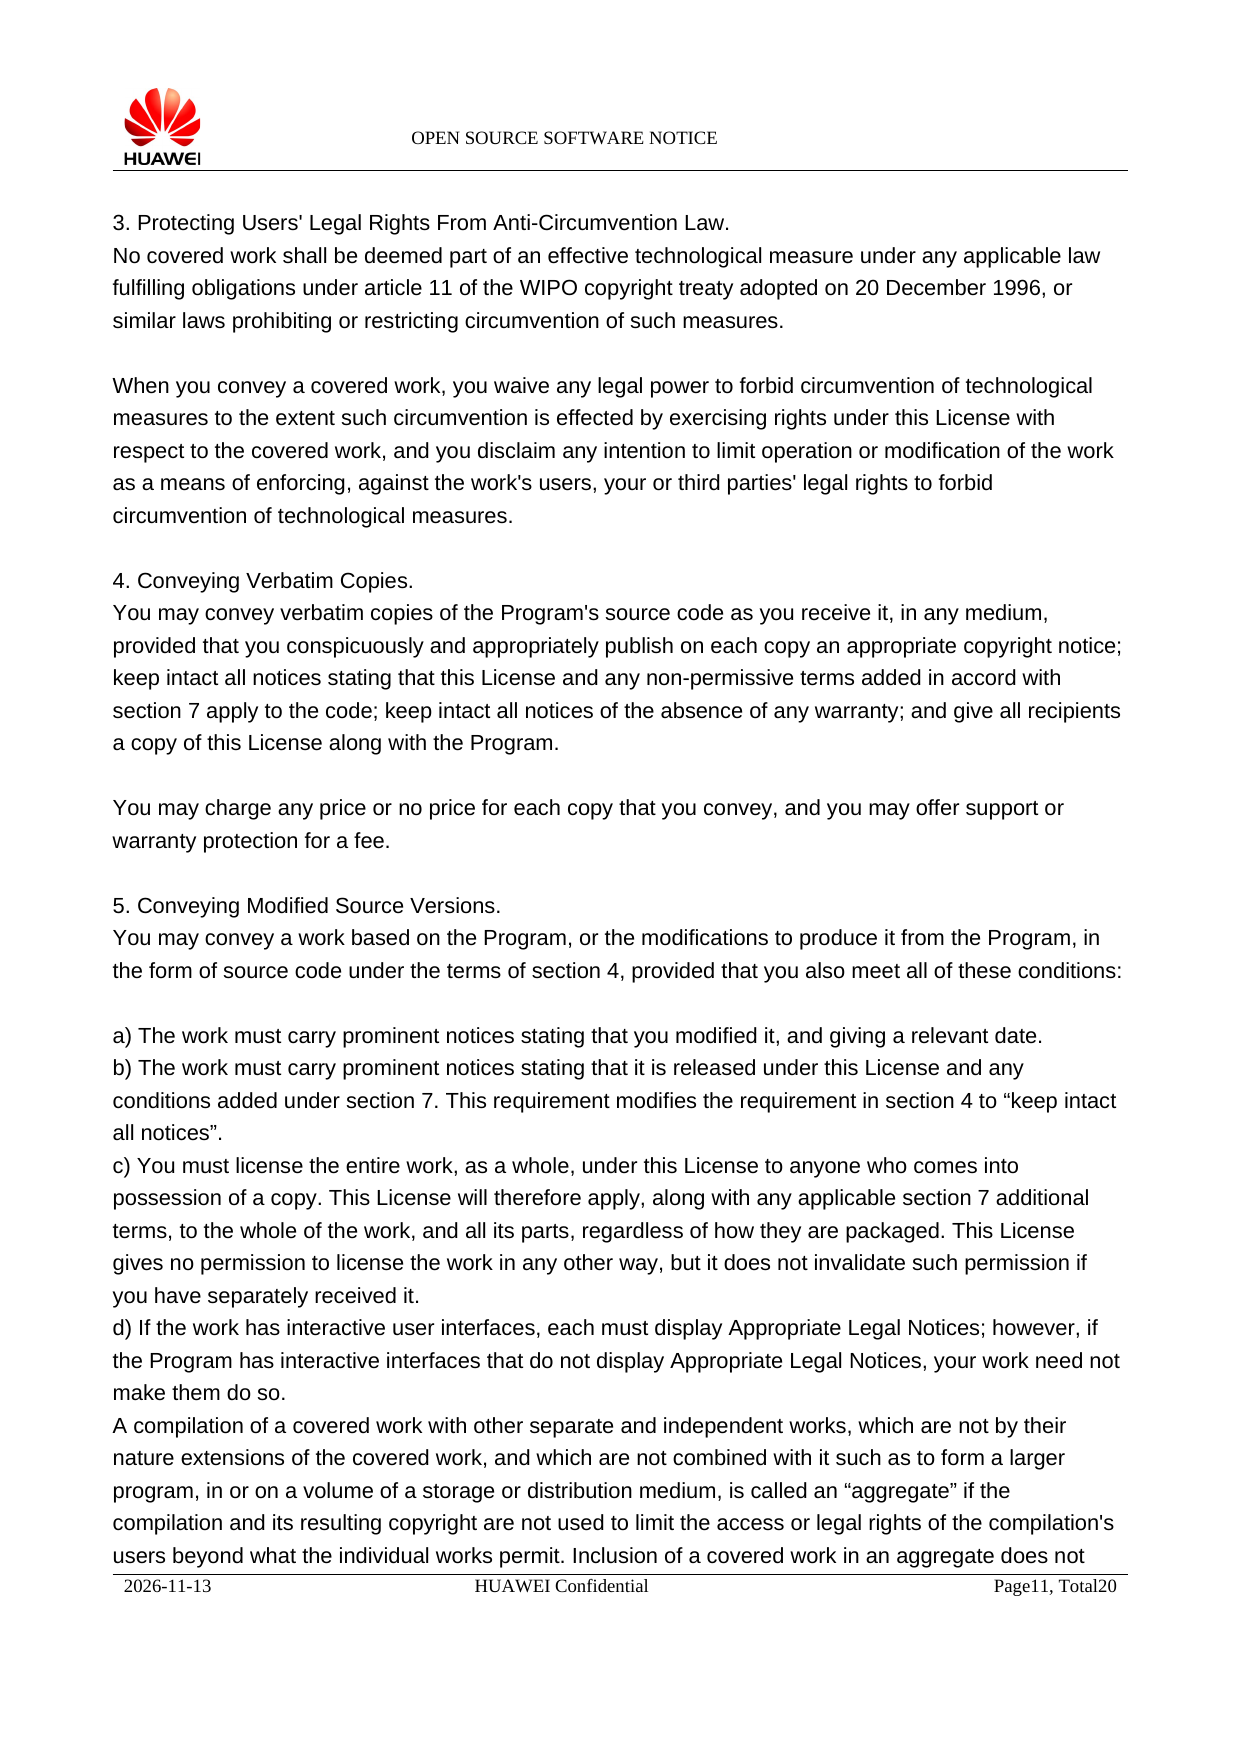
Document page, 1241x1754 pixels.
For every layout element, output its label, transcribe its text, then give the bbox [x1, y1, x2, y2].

text d) If the work has interactive user interfaces, each must display Appropriate Legal Notices; however, if the Program has interactive interfaces that do not display Appropriate Legal Notices, your work need not make them do so. [112, 1311, 1128, 1409]
text c) You must license the entire work, as a whole, under this License to anyone who comes into possession of a copy. This License will therefore apply, along with any applicable section 7 additional terms, to the whole of the work, and all its parts, regardless of how they are packaged. This License gives no permission to license the work in any other way, but it does not invalidate such permission if you have separately received it. [112, 1149, 1128, 1311]
text When you convey a covered work, you waive any legal power to forbid circumvention of technological measures to the extent such circumvention is effected by exercising rights under this License with respect to the covered work, and you disclaim any intention to limit operation or modification of the work as a means of enforcing, against the work's users, your or third parties' legal rights to forbid circumvention of technological measures. [112, 369, 1128, 531]
text 5. Conveying Modified Source Versions. [112, 889, 1128, 921]
text No covered work shall be deemed part of an effective technological measure under any applicable law fulfilling obligations under article 11 of the WIPO copyright treaty adopted on 20 December 1996, or similar laws prohibiting or restricting circumvention of such measures. [112, 239, 1128, 336]
text b) The work must carry prominent notices stating that it is released under this License and any conditions added under section 7. This requirement modifies the requirement in section 4 to “keep intact all notices”. [112, 1051, 1128, 1149]
text You may convey a work based on the Program, or the modifications to produce it from the Program, in the form of source code under the terms of section 4, provided that you also meet all of these conditions: [112, 921, 1128, 986]
text 3. Protecting Users' Legal Rights From Anti-Circumvention Law. [112, 206, 1128, 239]
text You may convey verbatim copies of the Program's source code as you receive it, in any medium, provided that you conspicuously and appropriately publish on each copy an appropriate copyright notice; keep intact all notices stating that this License and any non-permissive terms added in accord with section 7 apply to the code; keep intact all notices of the absence of any warranty; and give all recipients a copy of this License along with the Program. [112, 596, 1128, 759]
text a) The work must carry prominent notices stating that you modified it, and giving a relevant date. [112, 1019, 1128, 1051]
text 4. Conveying Verbatim Copies. [112, 564, 1128, 596]
picture [124, 88, 201, 165]
text You may charge any price or no price for each copy that you convey, and you may offer support or warranty protection for a fee. [112, 791, 1128, 856]
